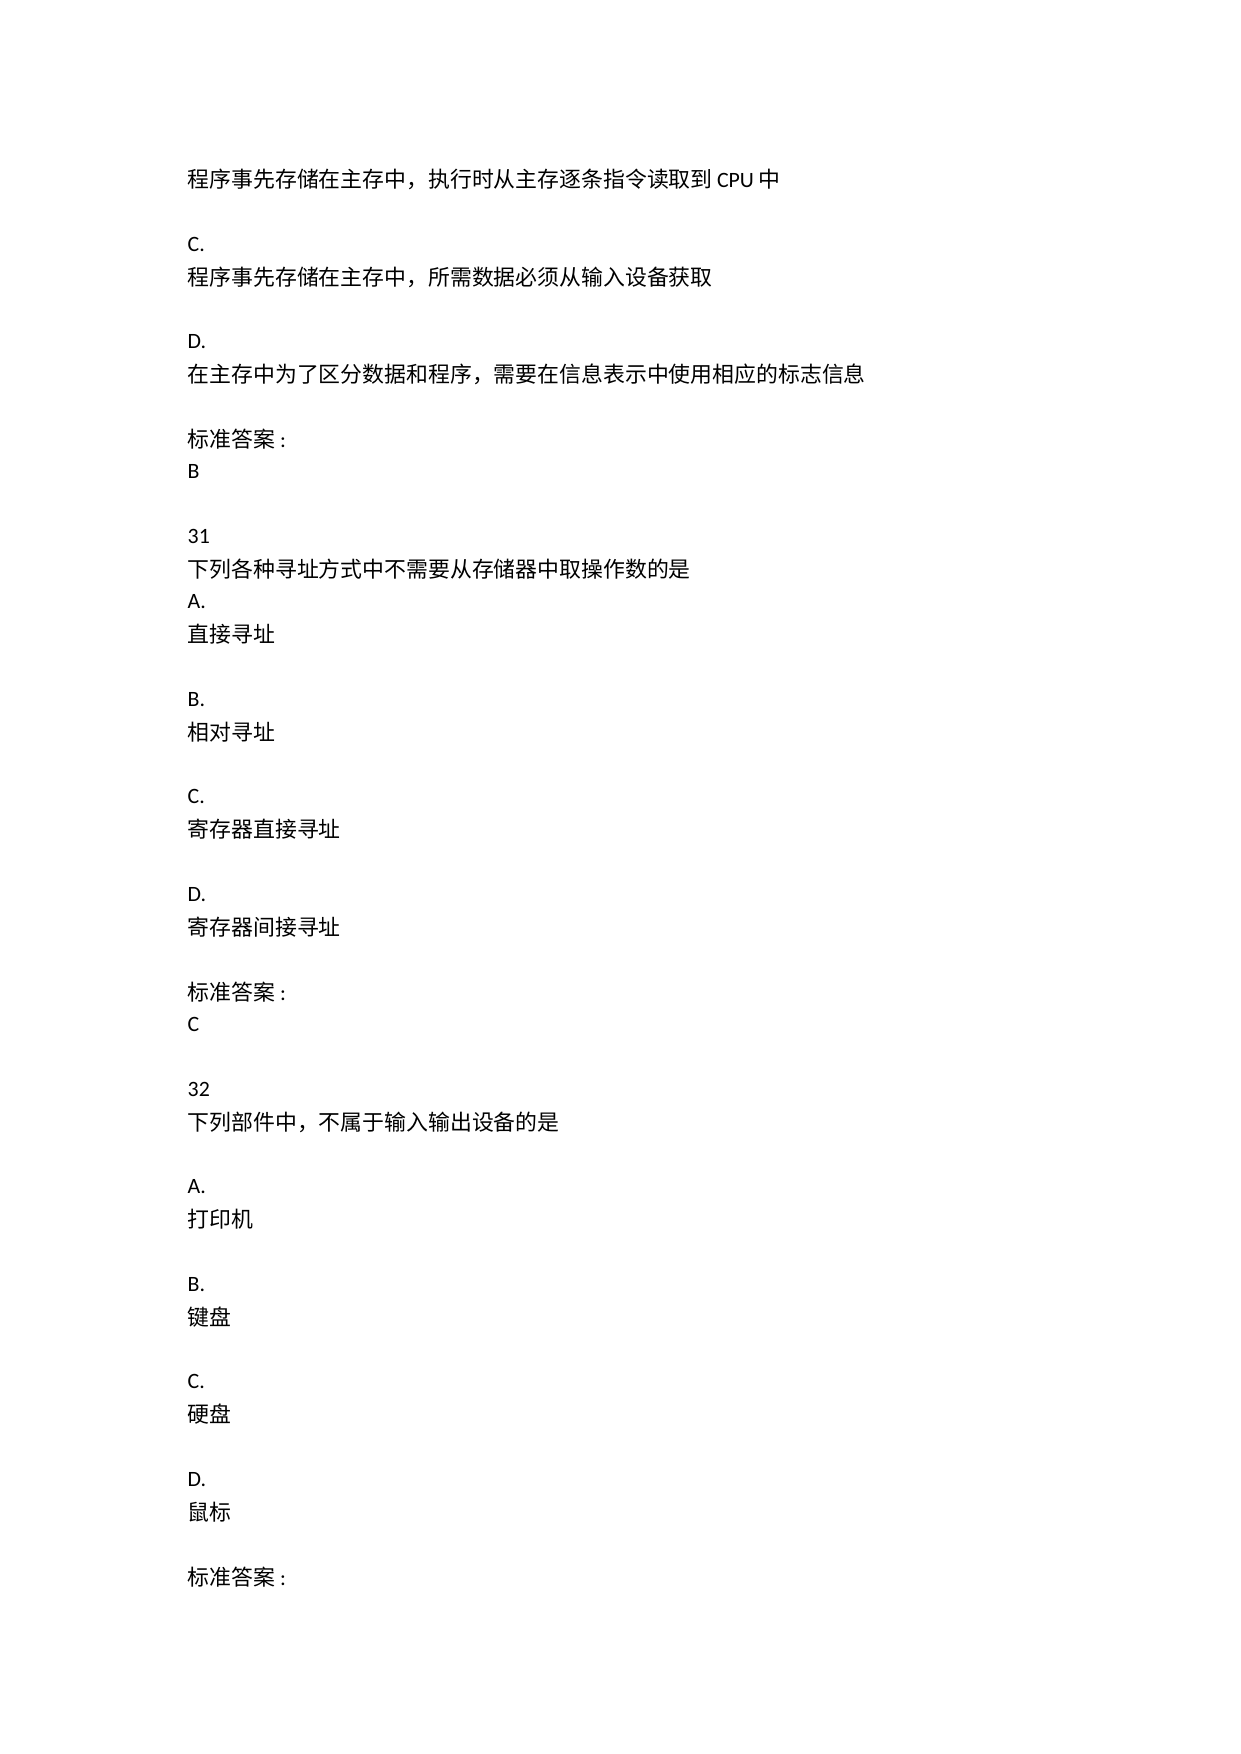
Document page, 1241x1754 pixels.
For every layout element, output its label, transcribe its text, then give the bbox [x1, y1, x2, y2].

text 标准答案 : [187, 422, 1053, 454]
text 直接寻址 [187, 617, 1053, 649]
text D. [187, 1462, 1053, 1494]
text 键盘 [187, 1299, 1053, 1332]
text A. [187, 584, 1053, 617]
text B. [187, 682, 1053, 714]
text 下列部件中，不属于输入输出设备的是 [187, 1104, 1053, 1137]
text 打印机 [187, 1202, 1053, 1234]
text 硬盘 [187, 1397, 1053, 1429]
text 寄存器直接寻址 [187, 812, 1053, 844]
text 32 [187, 1072, 1053, 1104]
text 31 [187, 519, 1053, 552]
text 标准答案 : [187, 974, 1053, 1007]
text 相对寻址 [187, 714, 1053, 747]
text C. [187, 779, 1053, 812]
text C [187, 1007, 1053, 1039]
text 下列各种寻址方式中不需要从存储器中取操作数的是 [187, 552, 1053, 584]
text 程序事先存储在主存中，执行时从主存逐条指令读取到CPU中 [187, 162, 1053, 194]
text C. [187, 1364, 1053, 1397]
text D. [187, 877, 1053, 909]
text D. [187, 324, 1053, 357]
text C. [187, 227, 1053, 259]
text A. [187, 1169, 1053, 1202]
text 标准答案 : [187, 1559, 1053, 1592]
text 鼠标 [187, 1494, 1053, 1527]
text 程序事先存储在主存中，所需数据必须从输入设备获取 [187, 259, 1053, 292]
text B [187, 454, 1053, 487]
text 在主存中为了区分数据和程序，需要在信息表示中使用相应的标志信息 [187, 357, 1053, 389]
text 寄存器间接寻址 [187, 909, 1053, 942]
text B. [187, 1267, 1053, 1299]
